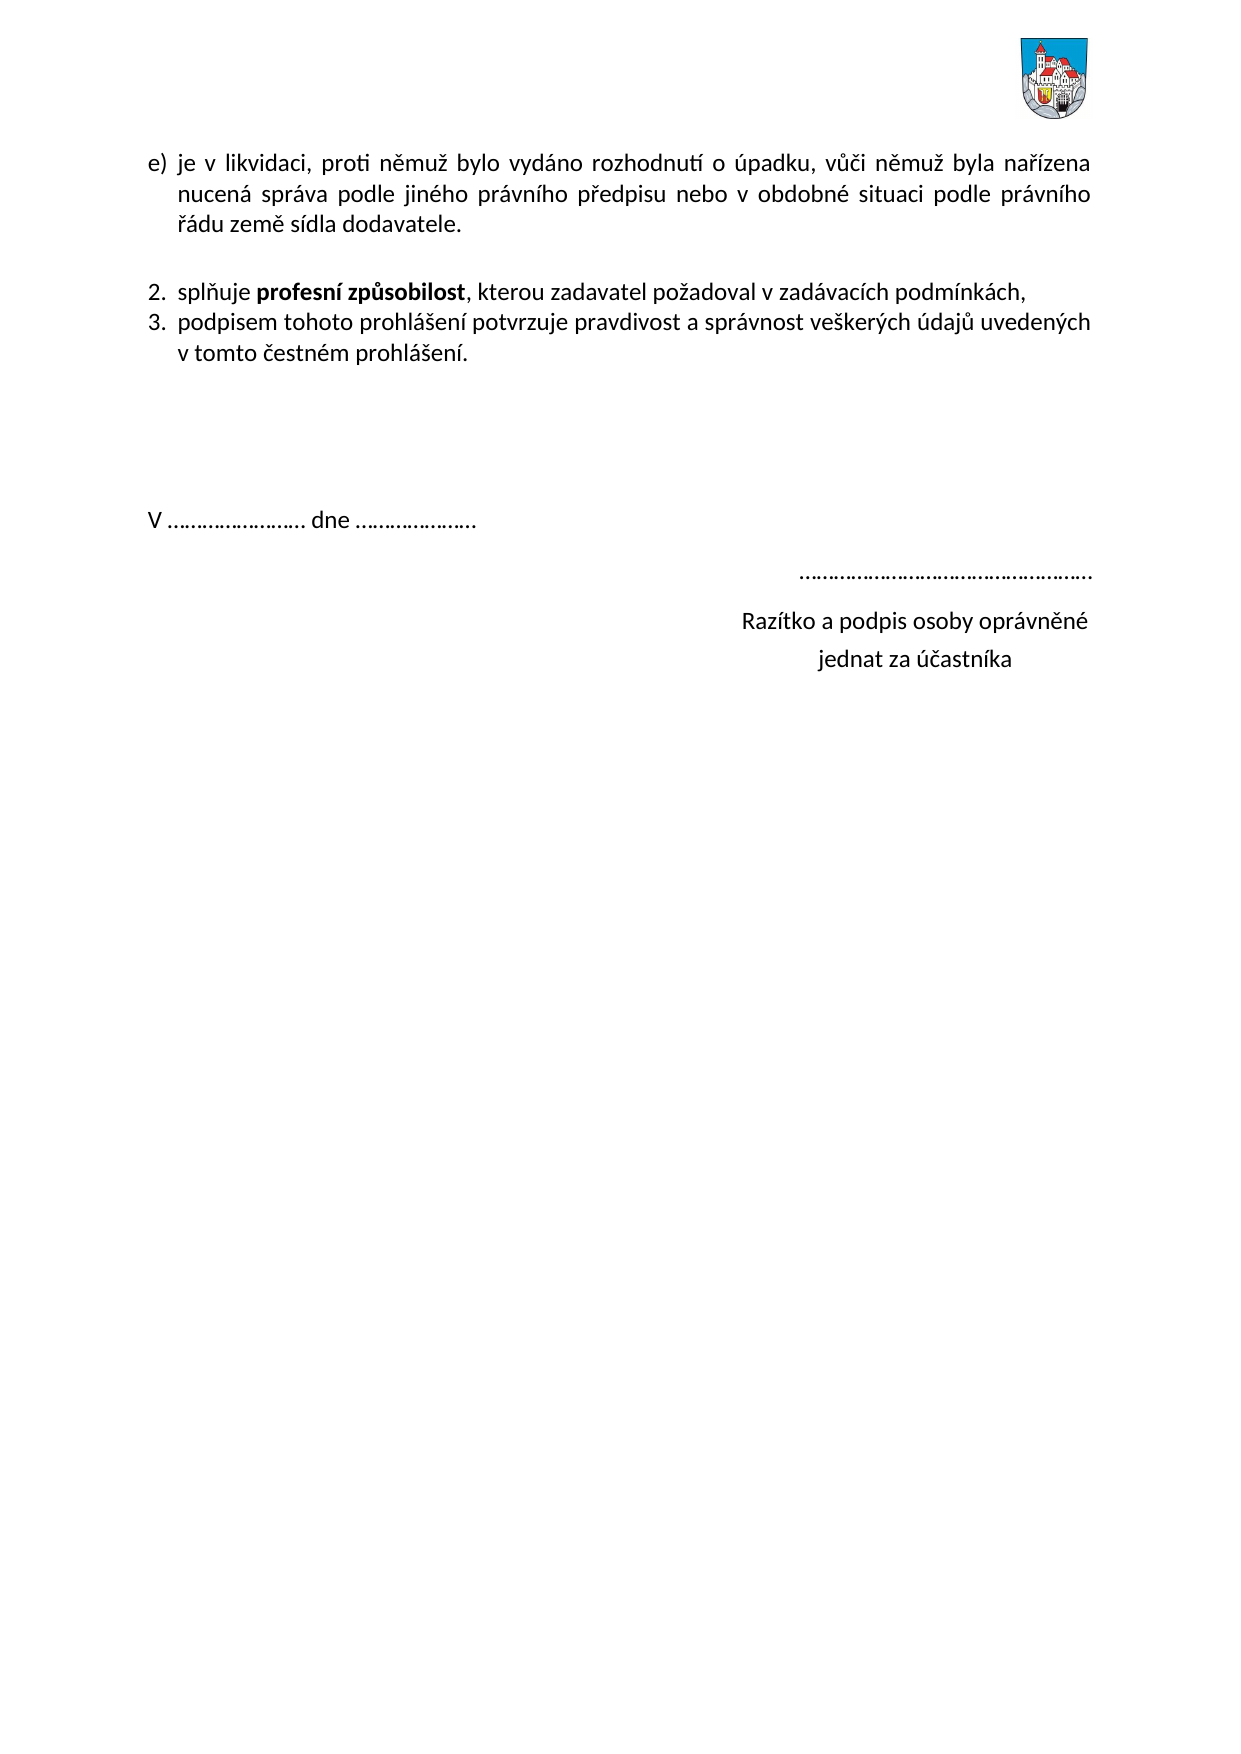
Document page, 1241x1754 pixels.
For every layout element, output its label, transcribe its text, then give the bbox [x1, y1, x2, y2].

text V …………………… dne ………………… [148, 504, 1093, 535]
text …………………………………………… [148, 555, 1093, 585]
list je v likvidaci, proti němuž bylo vydáno rozhodnutí o úpadku, vůči němuž byla nařízena nucená správa podle jiného právního předpisu nebo v obdobné situaci podle právního řádu země sídla dodavatele. [148, 148, 1093, 239]
list podpisem tohoto prohlášení potvrzuje pravdivost a správnost veškerých údajů uvedených v tomto čestném prohlášení. [148, 306, 1093, 367]
picture [1015, 38, 1093, 119]
list splňuje profesní způsobilost, kterou zadavatel požadoval v zadávacích podmínkách, [148, 276, 1093, 306]
text Razítko a podpis osoby oprávněné jednat za účastníka [738, 605, 1093, 674]
